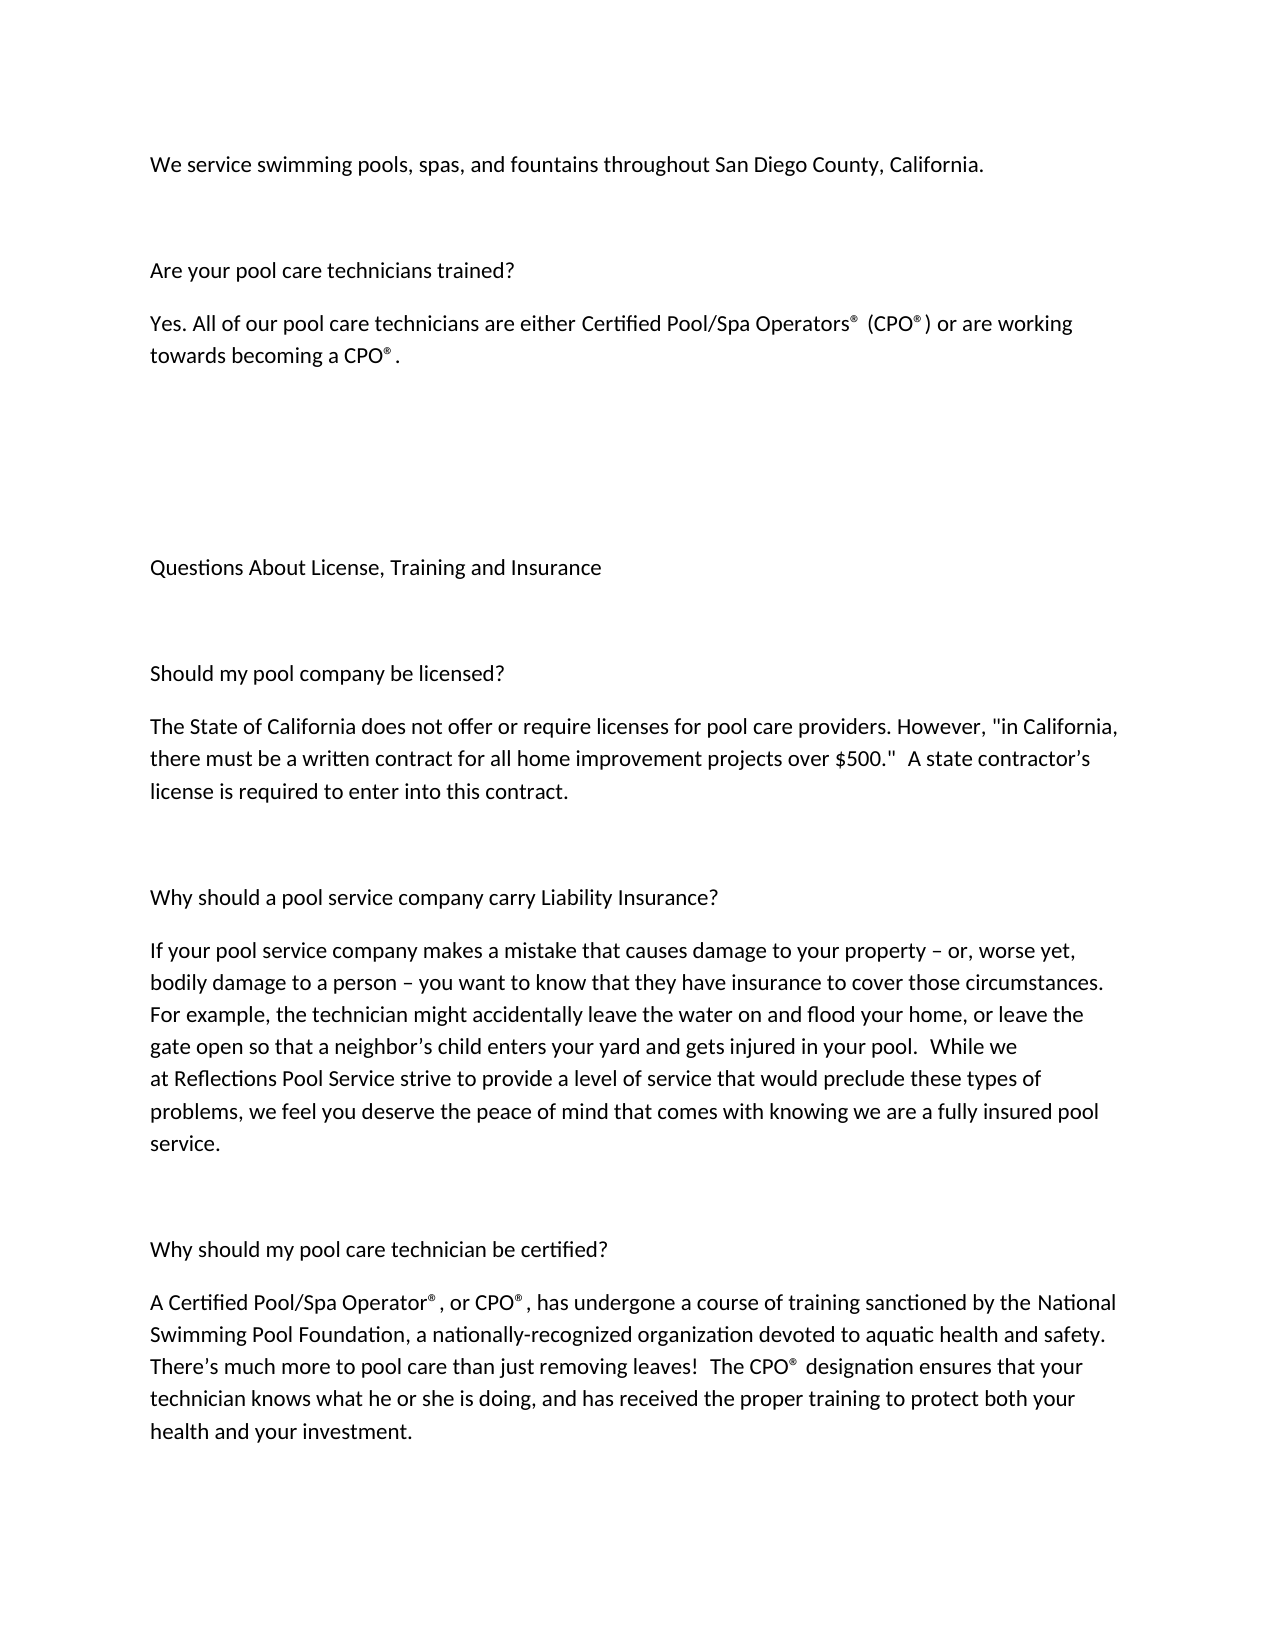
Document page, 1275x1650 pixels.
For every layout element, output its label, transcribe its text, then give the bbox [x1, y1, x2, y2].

text Why should a pool service company carry Liability Insurance? [150, 883, 1125, 911]
text Yes. All of our pool care technicians are either Certified Pool/Spa Operators® (CPO®) or are working towards becoming a CPO®. [150, 309, 1125, 369]
text Should my pool company be licensed? [150, 659, 1125, 687]
text Why should my pool care technician be certified? [150, 1235, 1125, 1263]
text A Certified Pool/Spa Operator®, or CPO®, has undergone a course of training sanctioned by the National Swimming Pool Foundation, a nationally-recognized organization devoted to aquatic health and safety. There’s much more to pool care than just removing leaves! The CPO® designation ensures that your technician knows what he or she is doing, and has received the proper training to protect both your health and your investment. [150, 1288, 1125, 1445]
text The State of California does not offer or require licenses for pool care providers. However, "in California, there must be a written contract for all home improvement projects over $500." A state contractor’s license is required to enter into this contract. [150, 712, 1125, 805]
text We service swimming pools, spas, and fountains throughout San Diego County, California. [150, 150, 1125, 178]
text Questions About License, Training and Insurance [150, 553, 1125, 581]
text If your pool service company makes a mistake that causes damage to your property – or, worse yet, bodily damage to a person – you want to know that they have insurance to cover those circumstances. For example, the technician might accidentally leave the water on and flood your home, or leave the gate open so that a neighbor’s child enters your yard and gets injured in your pool. While we at Reflections Pool Service strive to provide a level of service that would preclude these types of problems, we feel you deserve the peace of mind that comes with knowing we are a fully insured pool service. [150, 936, 1125, 1157]
text Are your pool care technicians trained? [150, 256, 1125, 284]
